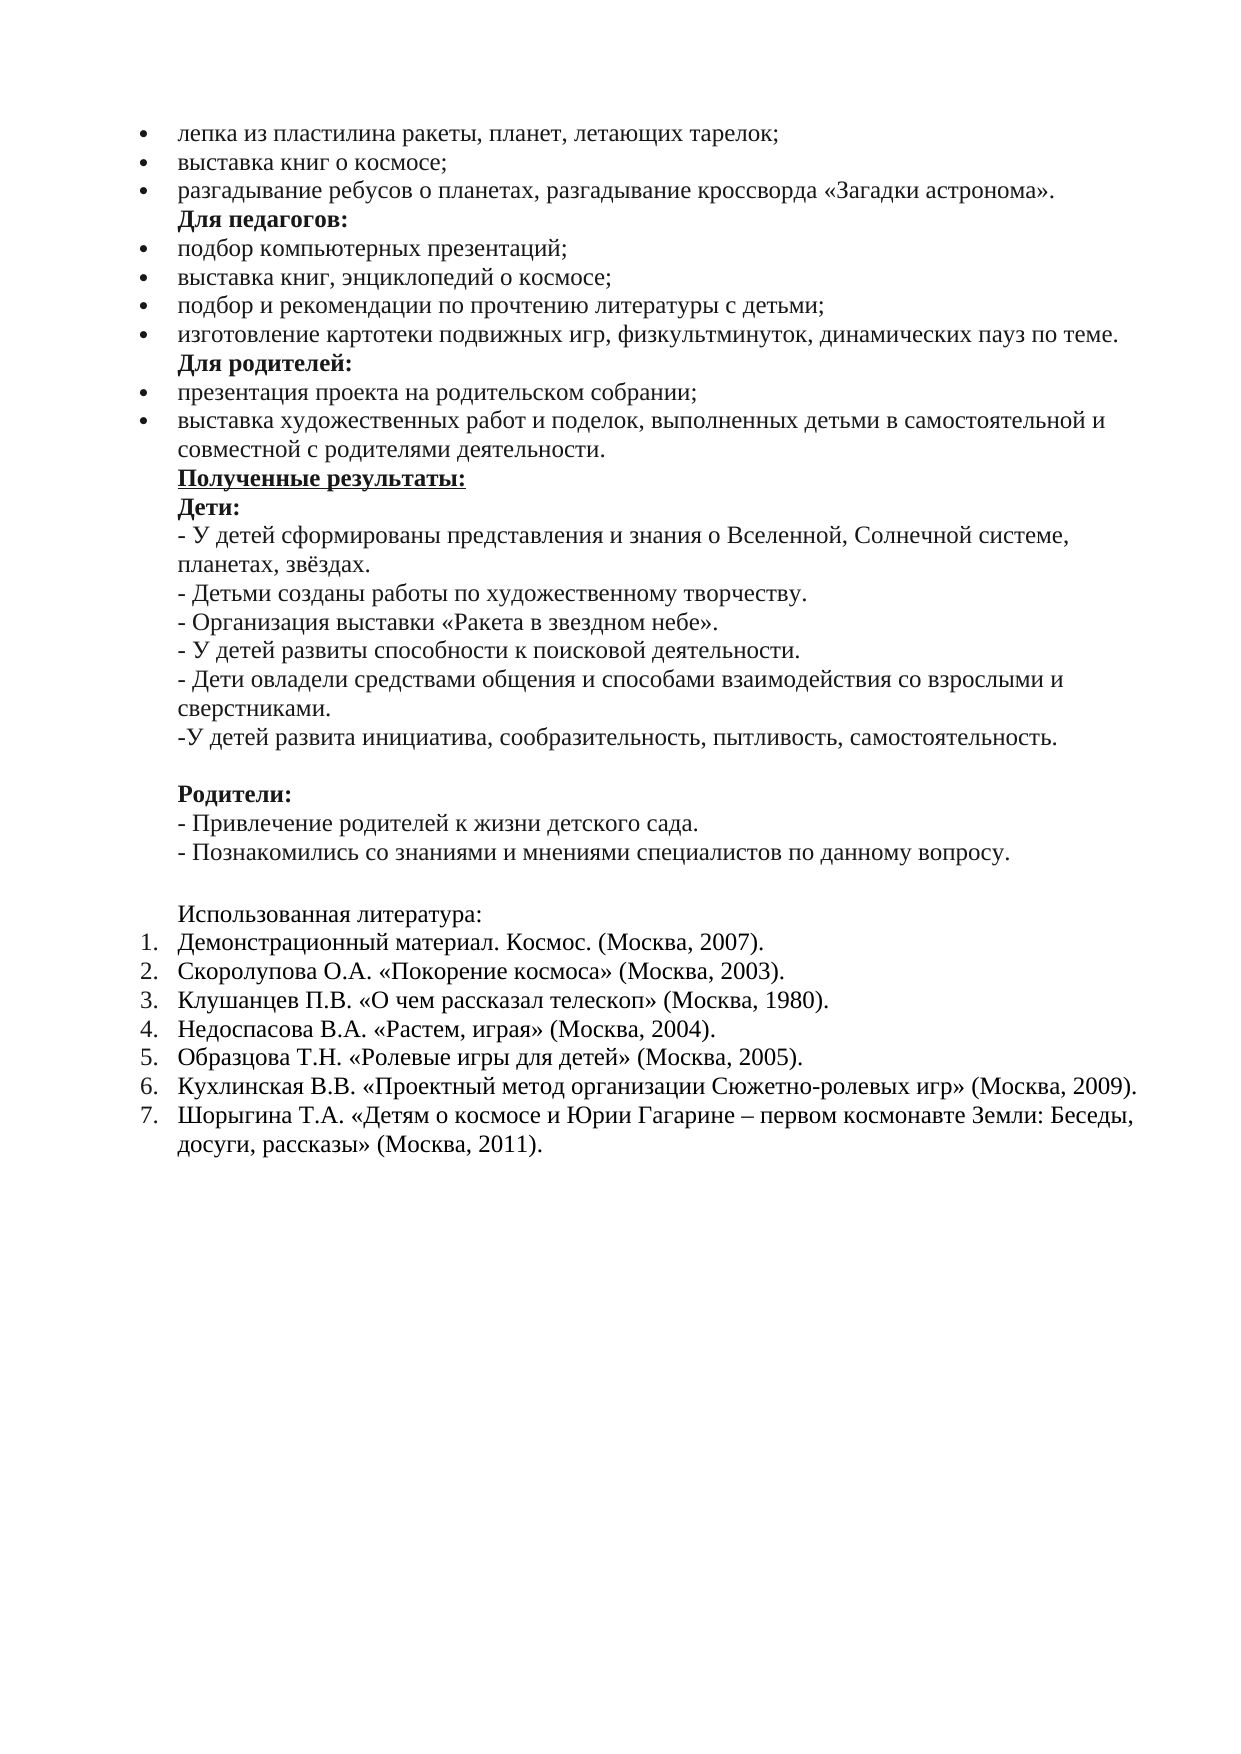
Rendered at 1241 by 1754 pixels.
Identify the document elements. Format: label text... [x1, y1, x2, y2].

list выставка книг, энциклопедий о космосе; [140, 262, 1152, 291]
text - Дети овладели средствами общения и способами взаимодействия со взрослыми и сверстниками. [177, 664, 1152, 722]
list выставка книг о космосе; [140, 147, 1152, 176]
text - У детей развиты способности к поисковой деятельности. [177, 636, 1152, 664]
list лепка из пластилина ракеты, планет, летающих тарелок; [140, 118, 1152, 147]
text - Познакомились со знаниями и мнениями специалистов по данному вопросу. [177, 837, 1152, 866]
list подбор и рекомендации по прочтению литературы с детьми; [140, 291, 1152, 319]
text - Организация выставки «Ракета в звездном небе». [177, 607, 1152, 636]
list Недоспасова В.А. «Растем, играя» (Москва, 2004). [140, 1014, 1152, 1042]
text - У детей сформированы представления и знания о Вселенной, Солнечной системе, планетах, звёздах. [177, 521, 1152, 578]
list Образцова Т.Н. «Ролевые игры для детей» (Москва, 2005). [140, 1042, 1152, 1071]
list Шорыгина Т.А. «Детям о космосе и Юрии Гагарине – первом космонавте Земли: Беседы, досуги, рассказы» (Москва, 2011). [140, 1100, 1152, 1157]
list презентация проекта на родительском собрании; [140, 377, 1152, 406]
list изготовление картотеки подвижных игр, физкультминуток, динамических пауз по теме. [140, 319, 1152, 348]
text Для родителей: [177, 348, 1152, 377]
text Полученные результаты: Дети: [177, 463, 1152, 521]
list Скоролупова О.А. «Покорение космоса» (Москва, 2003). [140, 956, 1152, 985]
list разгадывание ребусов о планетах, разгадывание кроссворда «Загадки астронома». [140, 176, 1152, 204]
text Использованная литература: [177, 894, 1152, 927]
text - Детьми созданы работы по художественному творчеству. [177, 578, 1152, 607]
list подбор компьютерных презентаций; [140, 233, 1152, 262]
list выставка художественных работ и поделок, выполненных детьми в самостоятельной и совместной с родителями деятельности. [140, 406, 1152, 463]
text Родители: - Привлечение родителей к жизни детского сада. [177, 779, 1152, 837]
text -У детей развита инициатива, сообразительность, пытливость, самостоятельность. [177, 722, 1152, 751]
list Клушанцев П.В. «О чем рассказал телескоп» (Москва, 1980). [140, 985, 1152, 1014]
text Для педагогов: [177, 204, 1152, 233]
list Кухлинская В.В. «Проектный метод организации Сюжетно-ролевых игр» (Москва, 2009). [140, 1071, 1152, 1100]
list Демонстрационный материал. Космос. (Москва, 2007). [140, 927, 1152, 956]
